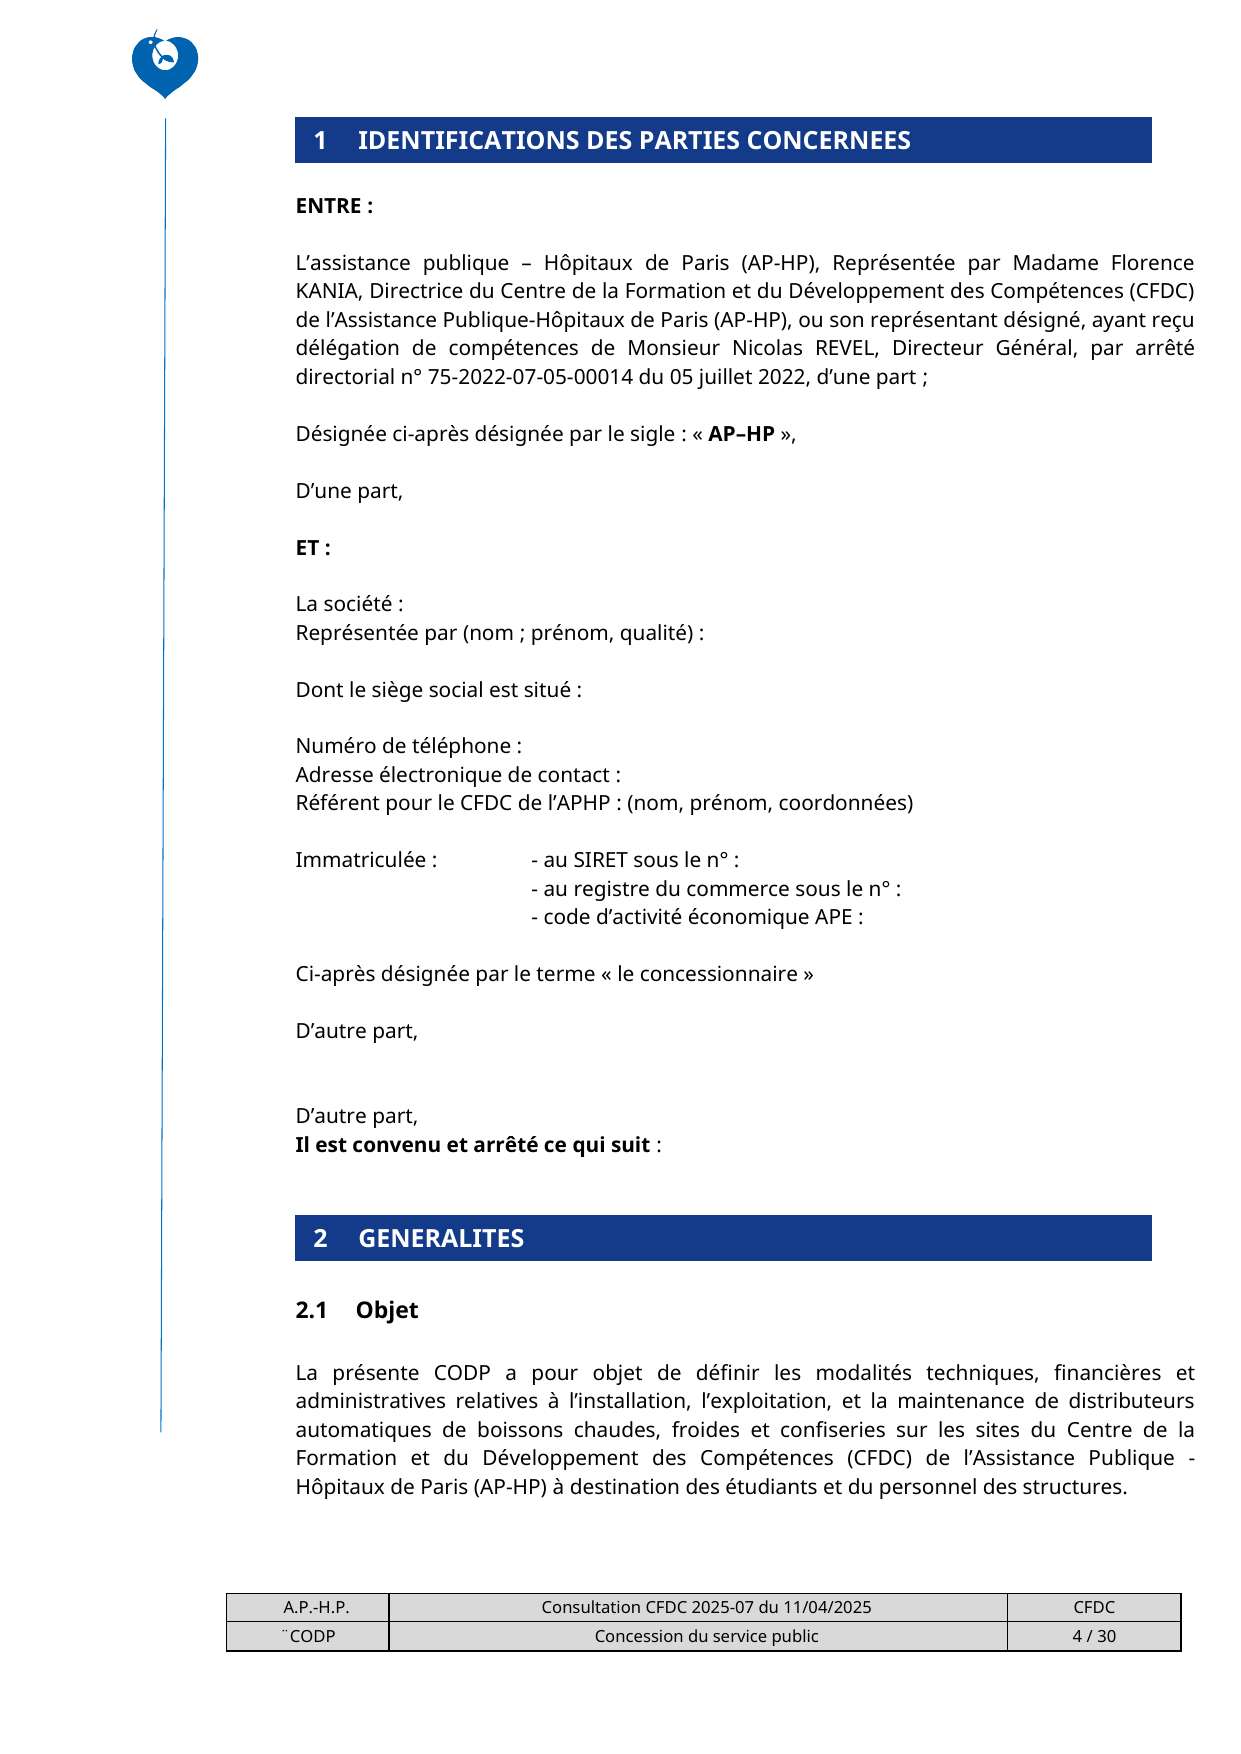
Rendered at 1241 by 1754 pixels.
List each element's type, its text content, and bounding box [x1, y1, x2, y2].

picture [127, 26, 203, 102]
text D’une part, [295, 476, 1196, 504]
text Ci-après désignée par le terme « le concessionnaire » [295, 959, 1196, 988]
text ET : [295, 533, 1196, 561]
text Dont le siège social est situé : [295, 675, 1196, 703]
text D’autre part, [295, 1016, 1196, 1044]
text - au registre du commerce sous le n° : [295, 874, 1196, 902]
text Numéro de téléphone : [295, 732, 1196, 760]
text Adresse électronique de contact : [295, 760, 1196, 788]
text Désignée ci-après désignée par le sigle : « AP–HP », [295, 419, 1196, 447]
text La société : [295, 589, 1196, 618]
table_header GENERALITES [295, 1215, 1152, 1261]
table_header IDENTIFICATIONS DES PARTIES CONCERNEES [295, 117, 1152, 163]
text Représentée par (nom ; prénom, qualité) : [295, 618, 1196, 646]
text L’assistance publique – Hôpitaux de Paris (AP-HP), Représentée par Madame Florence KANIA, Directrice du Centre de la Formation et du Développement des Compétences (CFDC) de l’Assistance Publique-Hôpitaux de Paris (AP-HP), ou son représentant désigné, ayant reçu délégation de compétences de Monsieur Nicolas REVEL, Directeur Général, par arrêté directorial n° 75-2022-07-05-00014 du 05 juillet 2022, d’une part ; [295, 248, 1196, 390]
text Référent pour le CFDC de l’APHP : (nom, prénom, coordonnées) [295, 788, 1196, 817]
text ENTRE : [295, 191, 1196, 220]
text D’autre part, [295, 1101, 1196, 1130]
text La présente CODP a pour objet de définir les modalités techniques, financières et administratives relatives à l’installation, l’exploitation, et la maintenance de distributeurs automatiques de boissons chaudes, froides et confiseries sur les sites du Centre de la Formation et du Développement des Compétences (CFDC) de l’Assistance Publique - Hôpitaux de Paris (AP-HP) à destination des étudiants et du personnel des structures. [295, 1358, 1196, 1500]
subtitle Objet [295, 1294, 1196, 1325]
text Immatriculée : - au SIRET sous le n° : [295, 845, 1196, 874]
text Il est convenu et arrêté ce qui suit : [295, 1130, 1196, 1158]
text - code d’activité économique APE : [295, 902, 1196, 931]
